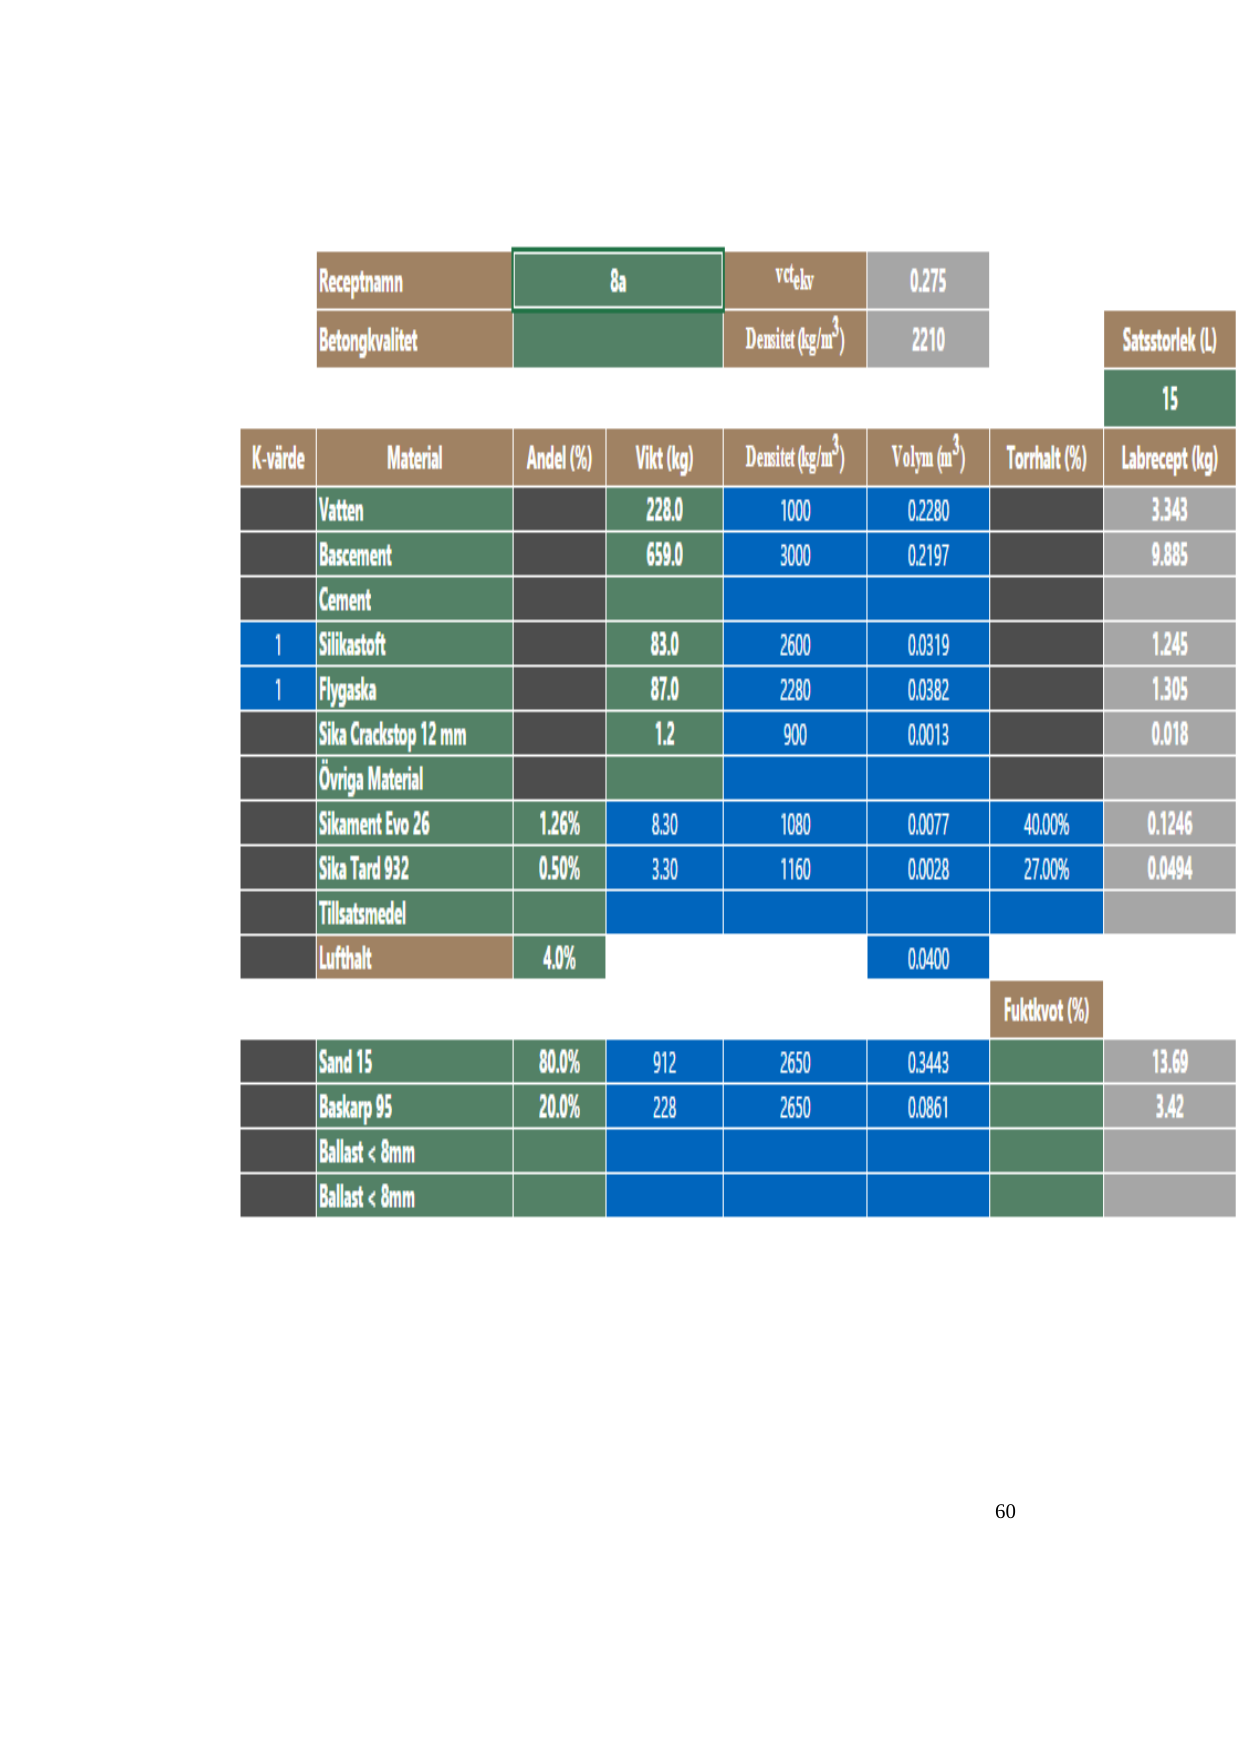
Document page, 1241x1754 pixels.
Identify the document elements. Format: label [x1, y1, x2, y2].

picture [224, 236, 1241, 1234]
